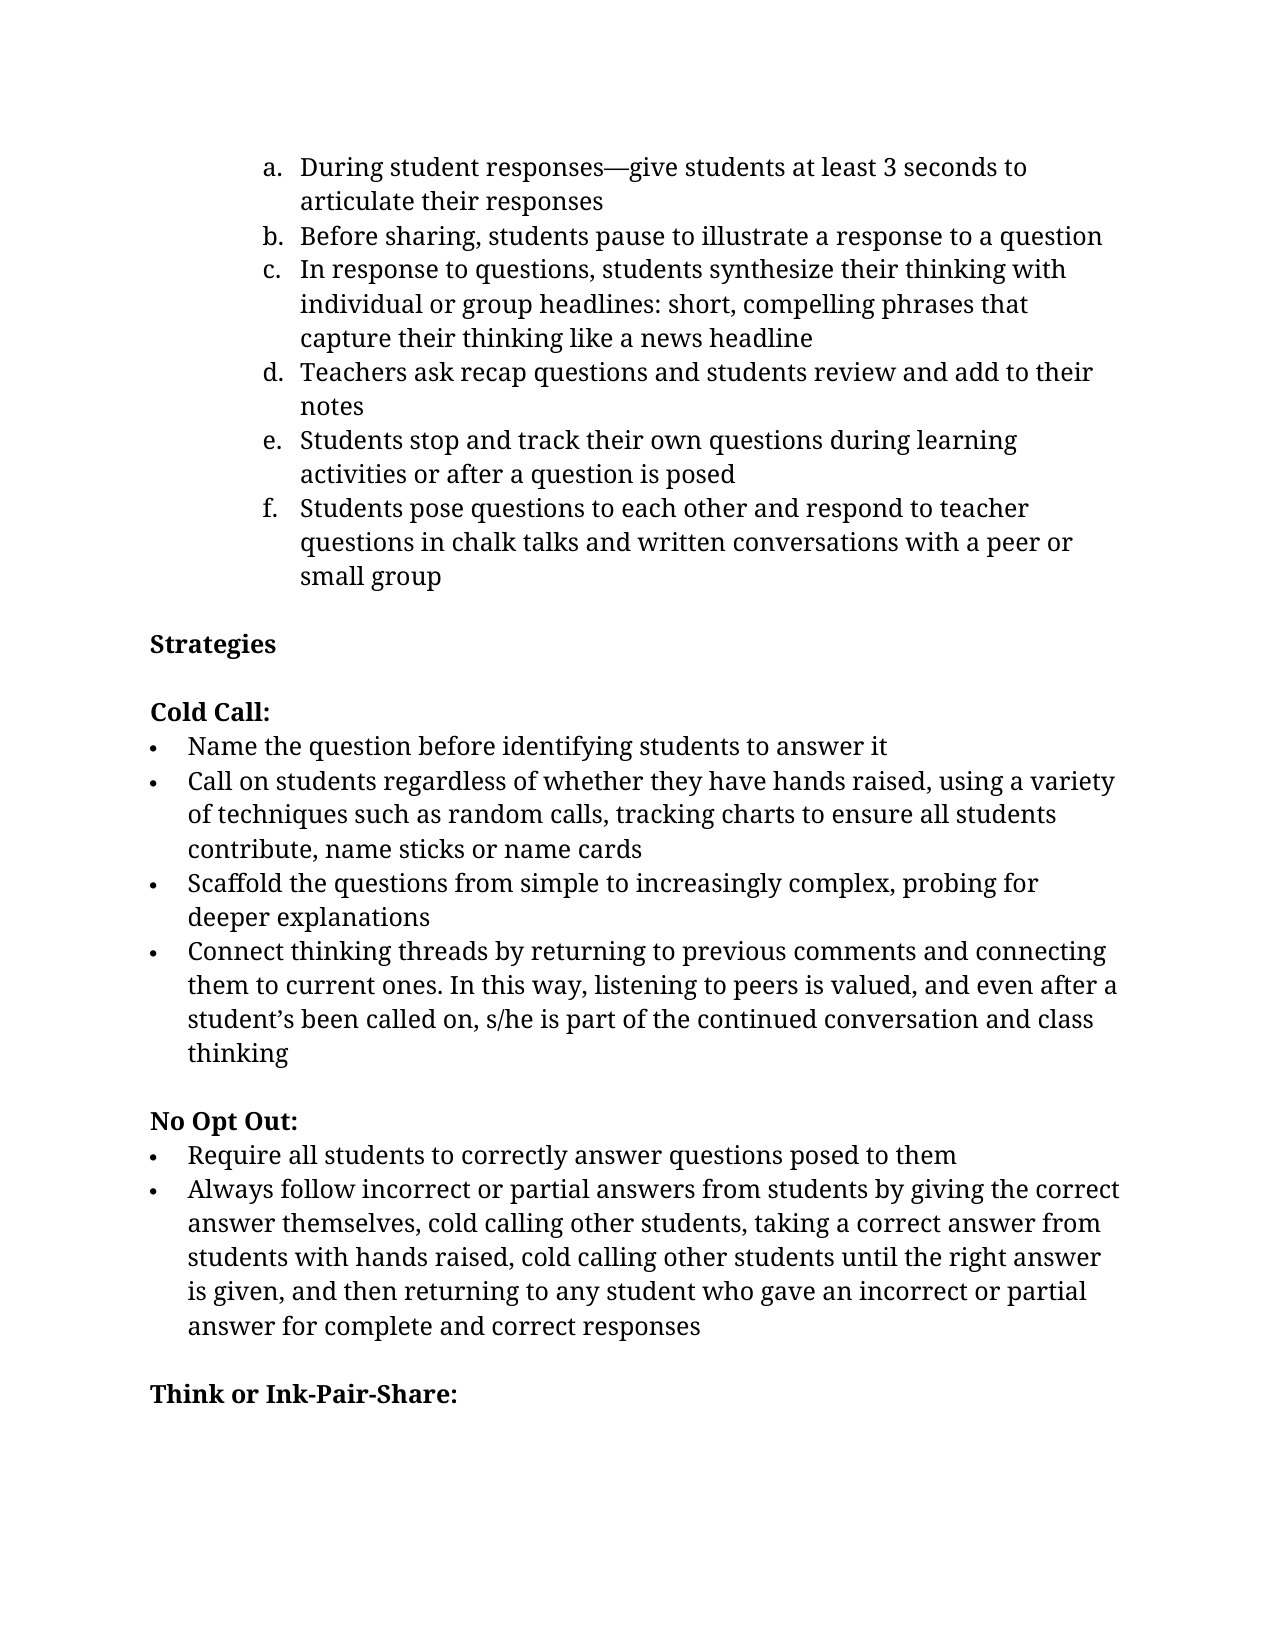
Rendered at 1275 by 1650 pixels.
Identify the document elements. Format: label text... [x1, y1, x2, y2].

list Students pose questions to each other and respond to teacher questions in chalk talks and written conversations with a peer or small group [262, 491, 1125, 593]
list No Opt Out: [150, 1104, 1125, 1138]
text Require all students to correctly answer questions posed to them [150, 1138, 1125, 1172]
list Cold Call: [150, 695, 1125, 729]
text Connect thinking threads by returning to previous comments and connecting them to current ones. In this way, listening to peers is valued, and even after a student’s been called on, s/he is part of the continued conversation and class thinking [150, 933, 1125, 1070]
list Strategies [150, 627, 1125, 661]
text Scaffold the questions from simple to increasingly complex, probing for deeper explanations [150, 865, 1125, 933]
list Before sharing, students pause to illustrate a response to a question [262, 218, 1125, 252]
list During student responses—give students at least 3 seconds to articulate their responses [262, 150, 1125, 218]
text Always follow incorrect or partial answers from students by giving the correct answer themselves, cold calling other students, taking a correct answer from students with hands raised, cold calling other students until the right answer is given, and then returning to any student who gave an incorrect or partial answer for complete and correct responses [150, 1172, 1125, 1342]
list Students stop and track their own questions during learning activities or after a question is posed [262, 422, 1125, 491]
list In response to questions, students synthesize their thinking with individual or group headlines: short, compelling phrases that capture their thinking like a news headline [262, 252, 1125, 354]
text Name the question before identifying students to answer it [150, 729, 1125, 763]
list Think or Ink-Pair-Share: [150, 1376, 1125, 1410]
list Teachers ask recap questions and students review and add to their notes [262, 354, 1125, 422]
text Call on students regardless of whether they have hands raised, using a variety of techniques such as random calls, tracking charts to ensure all students contribute, name sticks or name cards [150, 763, 1125, 865]
